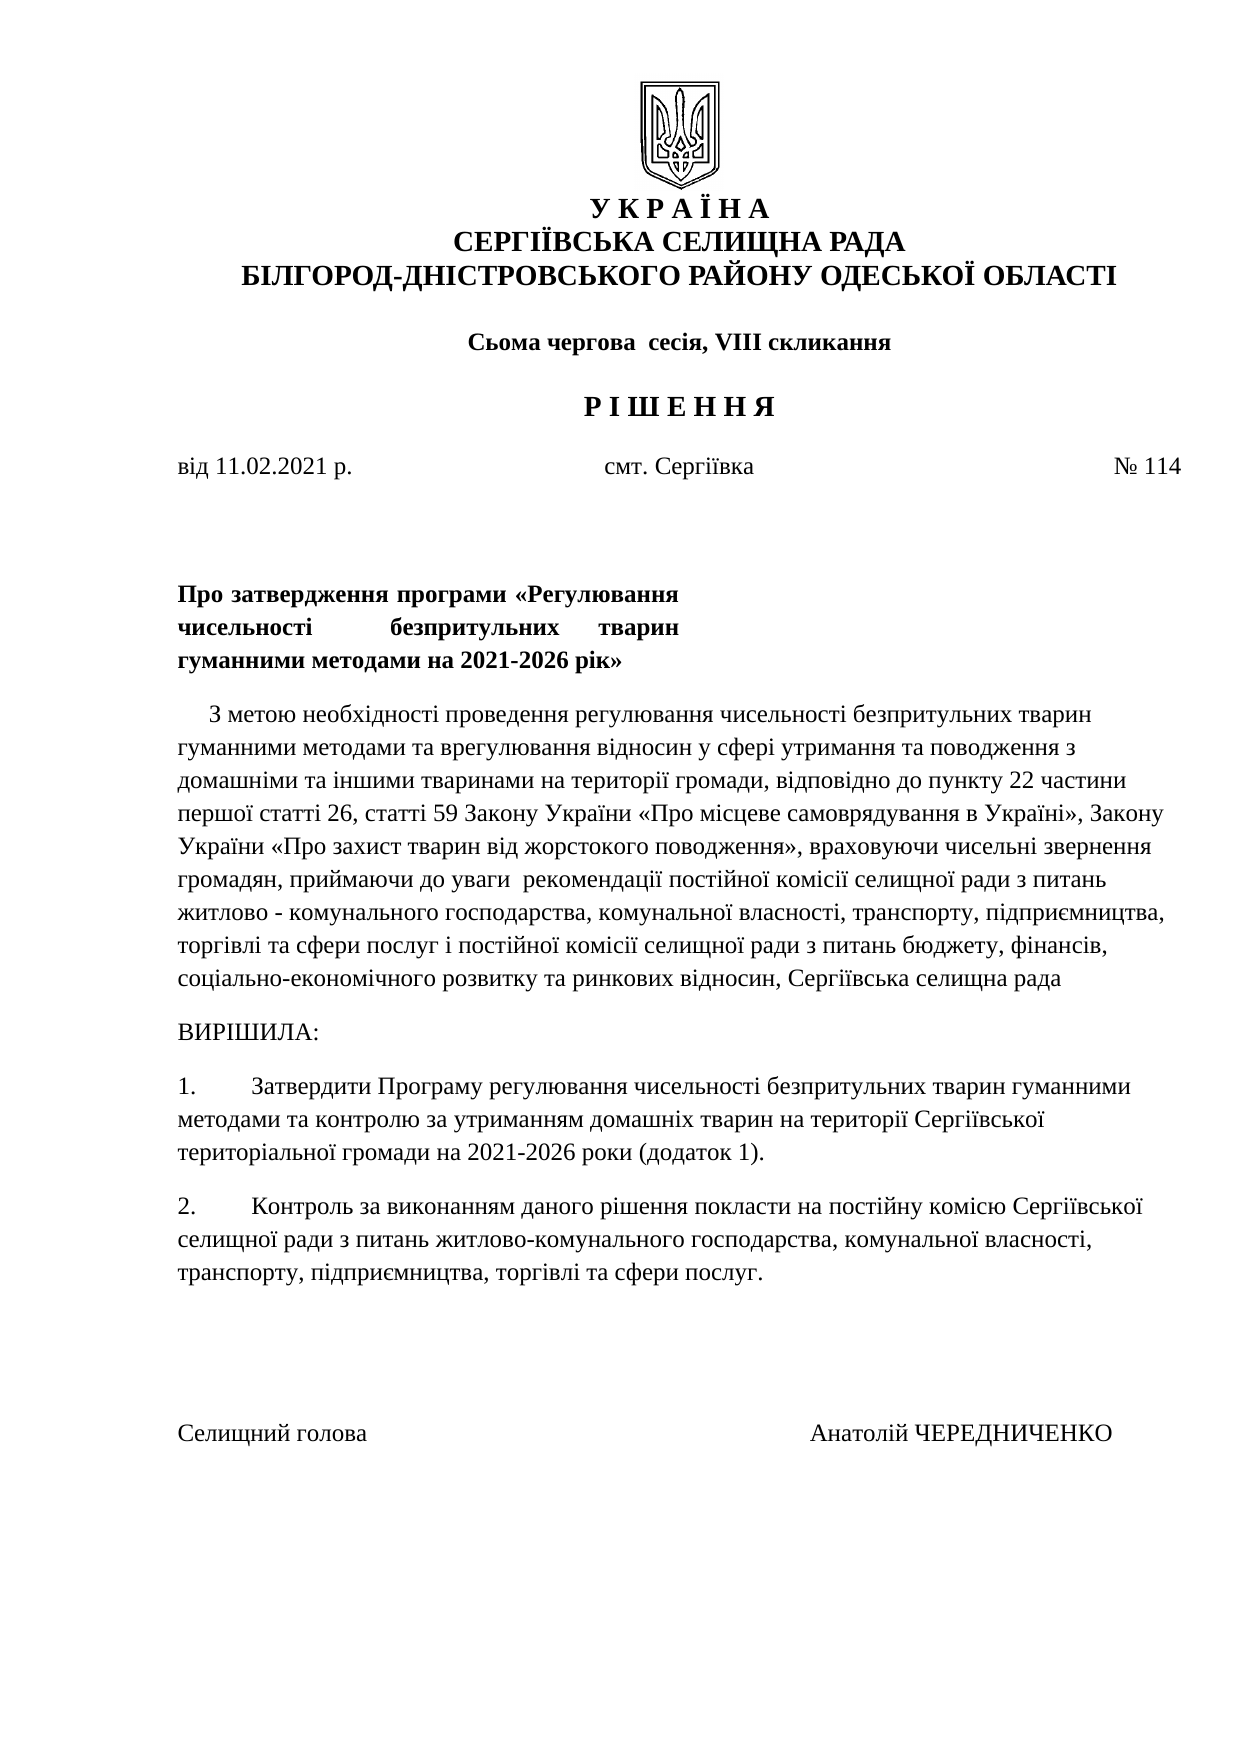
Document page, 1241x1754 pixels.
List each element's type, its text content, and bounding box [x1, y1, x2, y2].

text смт. Сергіївка [536, 451, 822, 480]
text Селищний голова Анатолій ЧЕРЕДНИЧЕНКО [177, 1418, 1181, 1447]
text ВИРІШИЛА: [177, 1017, 1181, 1046]
picture [633, 73, 725, 191]
text від 11.02.2021 р. [177, 451, 463, 480]
text 2. Контроль за виконанням даного рішення покласти на постійну комісю Сергіївської селищної ради з питань житлово-комунального господарства, комунальної власності, транспорту, підприємництва, торгівлі та сфери послуг. [177, 1191, 1181, 1286]
text Про затвердження програми «Регулювання чисельності безпритульних тварин гуманними методами на 2021-2026 рік» [177, 579, 679, 674]
text З метою необхідності проведення регулювання чисельності безпритульних тварин гуманними методами та врегулювання відносин у сфері утримання та поводження з домашніми та іншими тваринами на території громади, відповідно до пункту 22 частини першої статті 26, статті 59 Закону України «Про місцеве самоврядування в Україні», Закону України «Про захист тварин від жорстокого поводження», враховуючи чисельні звернення громадян, приймаючи до уваги рекомендації постійної комісії селищної ради з питань житлово - комунального господарства, комунальної власності, транспорту, підприємництва, торгівлі та сфери послуг і постійної комісії селищної ради з питань бюджету, фінансів, соціально-економічного розвитку та ринкових відносин, Сергіївська селищна рада [177, 699, 1181, 992]
text № 114 [896, 451, 1181, 480]
text 1. Затвердити Програму регулювання чисельності безпритульних тварин гуманними методами та контролю за утриманням домашніх тварин на території Сергіївської територіальної громади на 2021-2026 роки (додаток 1). [177, 1071, 1181, 1166]
